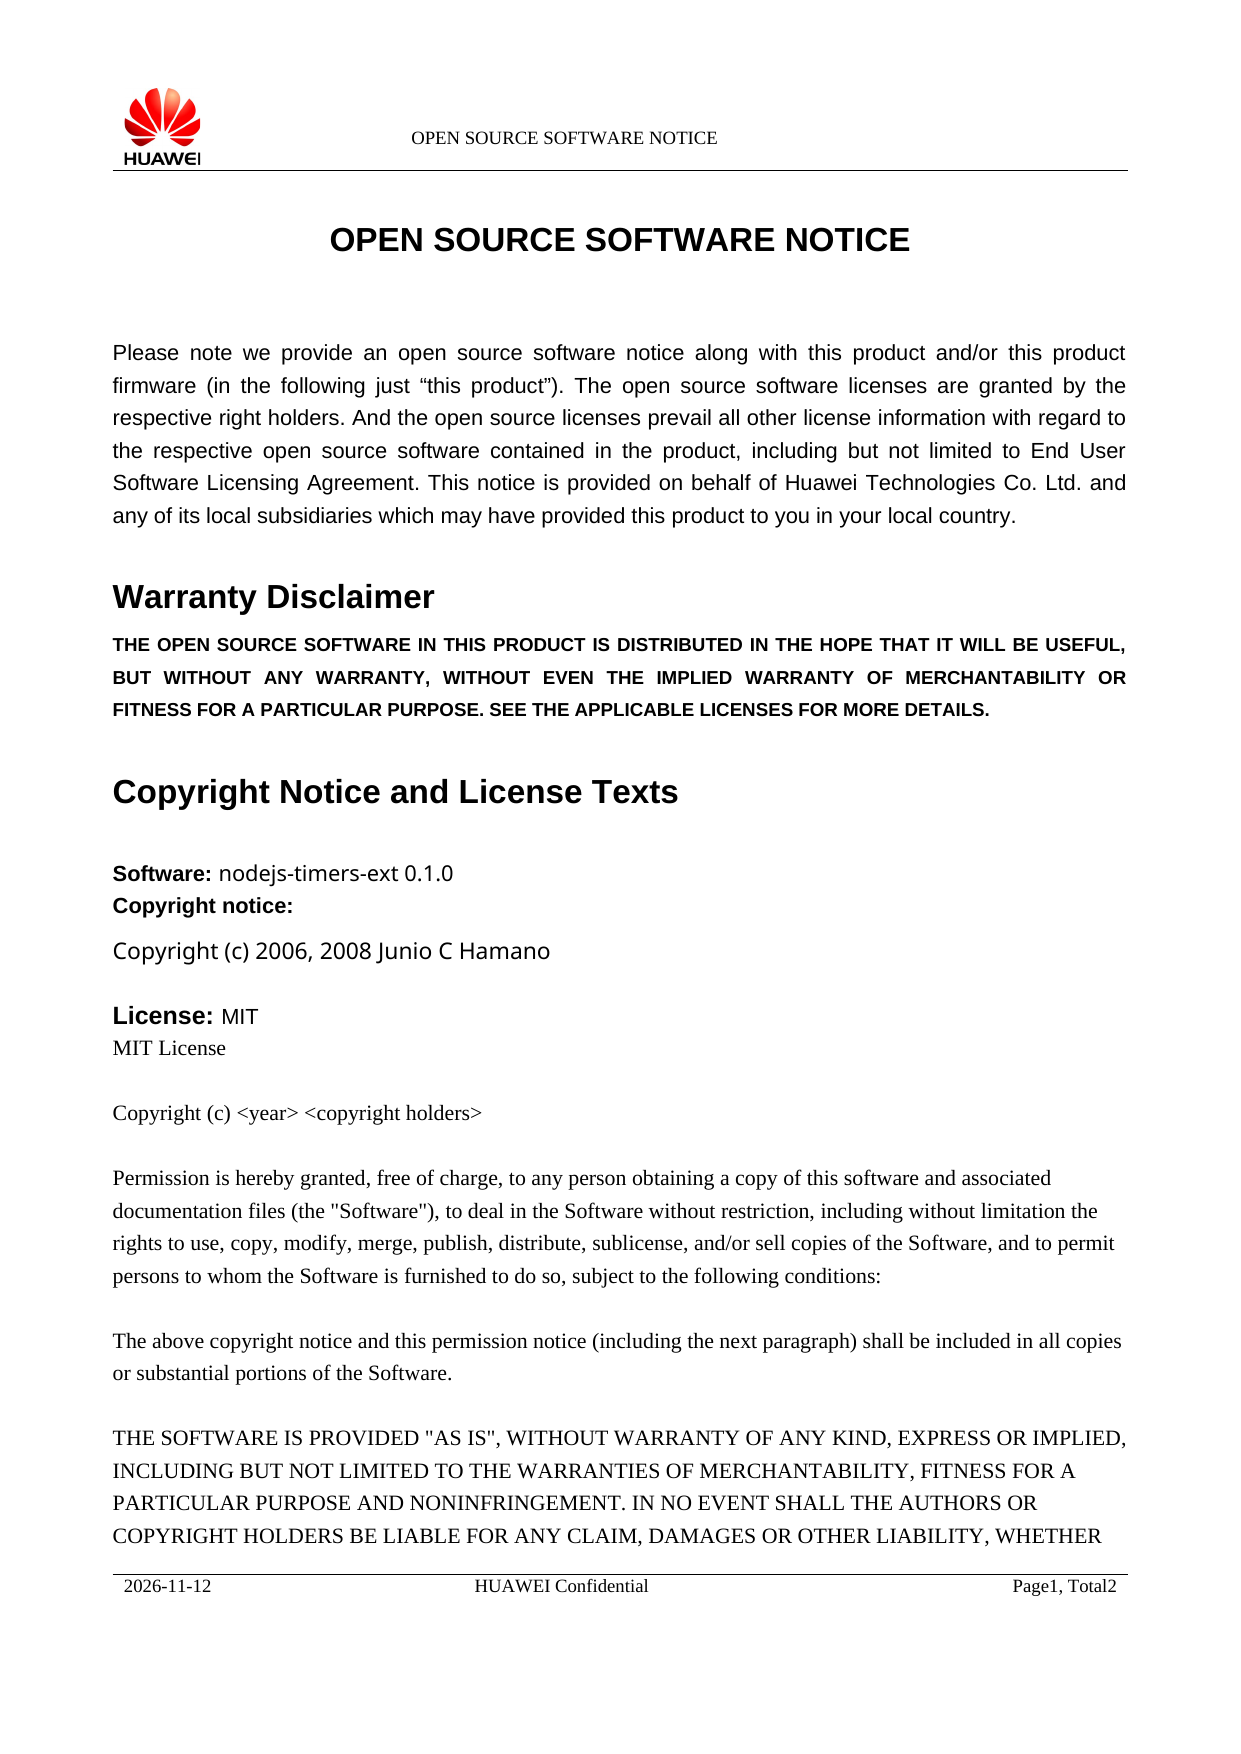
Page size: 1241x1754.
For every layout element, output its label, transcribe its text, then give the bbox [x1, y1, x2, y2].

text Please note we provide an open source software notice along with this product and/or this product firmware (in the following just “this product”). The open source software licenses are granted by the respective right holders. And the open source licenses prevail all other license information with regard to the respective open source software contained in the product, including but not limited to End User Software Licensing Agreement. This notice is provided on behalf of Huawei Technologies Co. Ltd. and any of its local subsidiaries which may have provided this product to you in your local country. [112, 336, 1128, 531]
text Copyright (c) 2006, 2008 Junio C Hamano [112, 934, 1128, 999]
text License: MIT [112, 999, 1128, 1031]
text Copyright notice: [112, 889, 1128, 921]
text Warranty Disclaimer [112, 564, 1128, 629]
text OPEN SOURCE SOFTWARE NOTICE [112, 206, 1128, 271]
title Software: nodejs-timers-ext 0.1.0 [112, 856, 1128, 889]
text Copyright Notice and License Texts [112, 759, 1128, 824]
text The open source software in this product is distributed in the hope that it will be useful, but WITHOUT ANY WARRANTY, without even the implied warranty of MERCHANTABILITY or FITNESS FOR A PARTICULAR PURPOSE. See the applicable licenses for more details. [112, 629, 1128, 726]
picture [124, 88, 201, 165]
